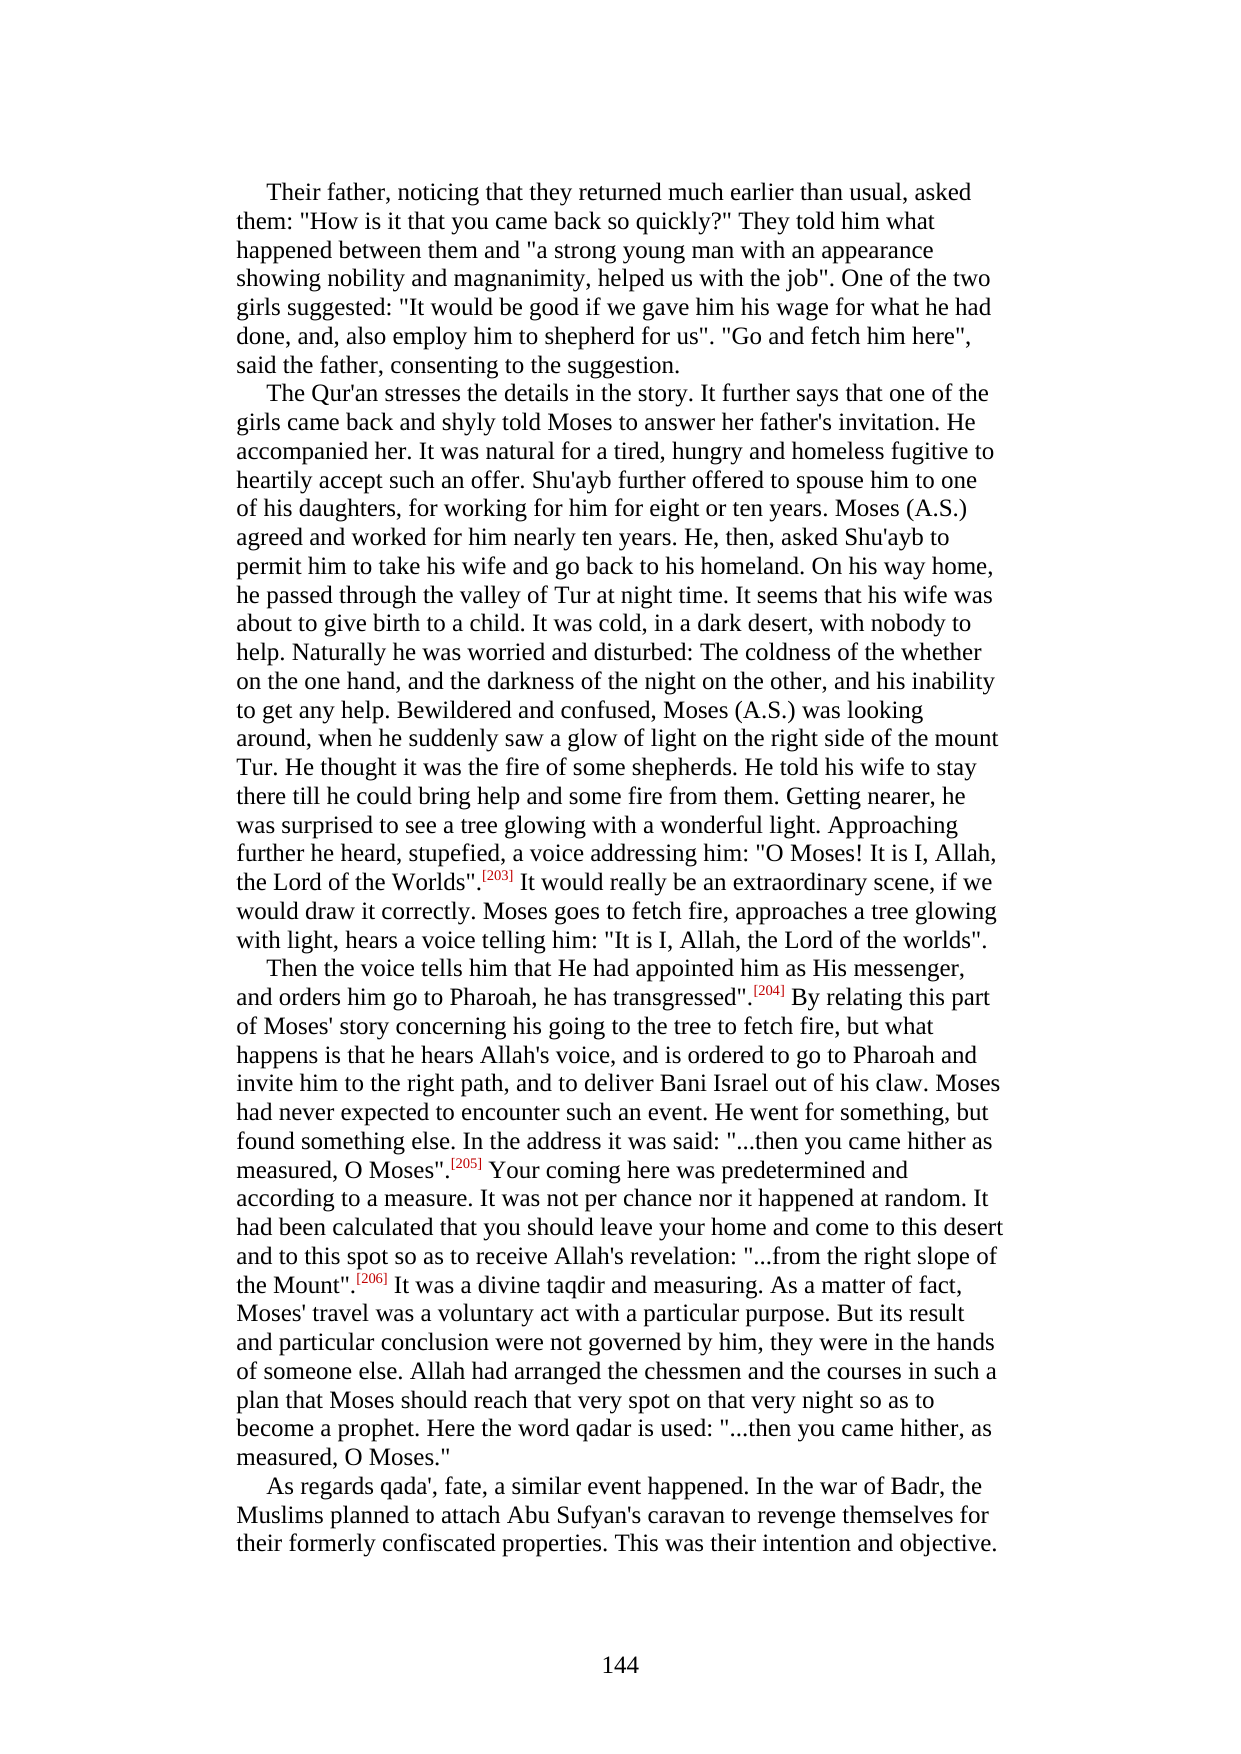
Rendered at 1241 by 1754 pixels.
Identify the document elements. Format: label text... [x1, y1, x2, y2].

text Then the voice tells him that He had appointed him as His messenger, and orders him go to Pharoah, he has transgressed".[204] By relating this part of Moses' story concerning his going to the tree to fetch fire, but what happens is that he hears Allah's voice, and is ordered to go to Pharoah and invite him to the right path, and to deliver Bani Israel out of his claw. Moses had never expected to encounter such an event. He went for something, but found something else. In the address it was said: "...then you came hither as measured, O Moses".[205] Your coming here was predetermined and according to a measure. It was not per chance nor it happened at random. It had been calculated that you should leave your home and come to this desert and to this spot so as to receive Allah's revelation: "...from the right slope of the Mount".[206] It was a divine taqdir and measuring. As a matter of fact, Moses' travel was a voluntary act with a particular purpose. But its result and particular conclusion were not governed by him, they were in the hands of someone else. Allah had arranged the chessmen and the courses in such a plan that Moses should reach that very spot on that very night so as to become a prophet. Here the word qadar is used: "...then you came hither, as measured, O Moses." [236, 953, 1004, 1471]
text The Qur'an stresses the details in the story. It further says that one of the girls came back and shyly told Moses to answer her father's invitation. He accompanied her. It was natural for a tired, hungry and homeless fugitive to heartily accept such an offer. Shu'ayb further offered to spouse him to one of his daughters, for working for him for eight or ten years. Moses (A.S.) agreed and worked for him nearly ten years. He, then, asked Shu'ayb to permit him to take his wife and go back to his homeland. On his way home, he passed through the valley of Tur at night time. It seems that his wife was about to give birth to a child. It was cold, in a dark desert, with nobody to help. Naturally he was worried and disturbed: The coldness of the whether on the one hand, and the darkness of the night on the other, and his inability to get any help. Bewildered and confused, Moses (A.S.) was looking around, when he suddenly saw a glow of light on the right side of the mount Tur. He thought it was the fire of some shepherds. He told his wife to stay there till he could bring help and some fire from them. Getting nearer, he was surprised to see a tree glowing with a wonderful light. Approaching further he heard, stupefied, a voice addressing him: "O Moses! It is I, Allah, the Lord of the Worlds".[203] It would really be an extraordinary scene, if we would draw it correctly. Moses goes to fetch fire, approaches a tree glowing with light, hears a voice telling him: "It is I, Allah, the Lord of the worlds". [236, 378, 1004, 953]
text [236, 1471, 1004, 1557]
text Their father, noticing that they returned much earlier than usual, asked them: "How is it that you came back so quickly?" They told him what happened between them and "a strong young man with an appearance showing nobility and magnanimity, helped us with the job". One of the two girls suggested: "It would be good if we gave him his wage for what he had done, and, also employ him to shepherd for us". "Go and fetch him here", said the father, consenting to the suggestion. [236, 177, 1004, 378]
